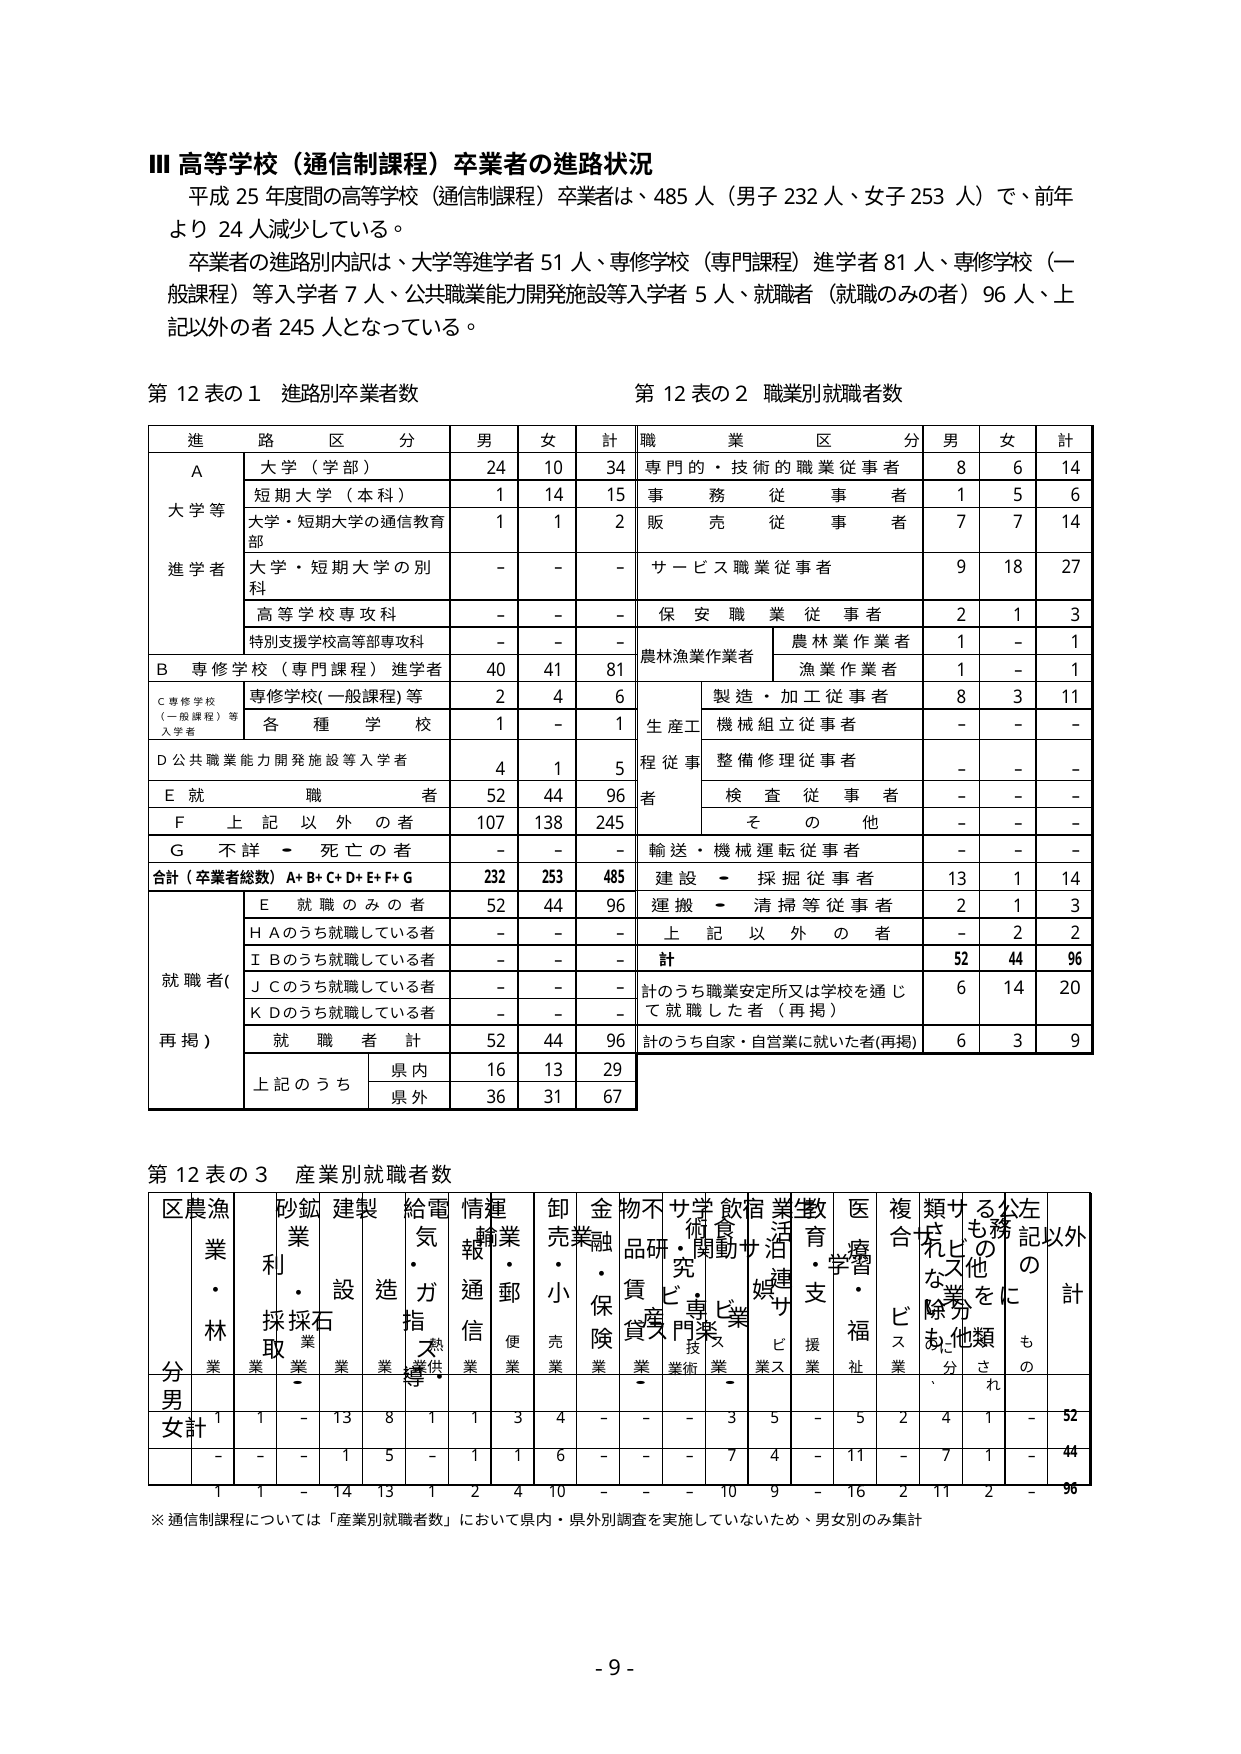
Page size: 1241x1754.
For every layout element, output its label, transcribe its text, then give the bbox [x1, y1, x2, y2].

table_cell - [451, 946, 517, 970]
table_cell サ ー ビ ス 職 業 従 事 者 [638, 553, 922, 599]
table_cell 2 [1037, 919, 1091, 944]
table_cell 1 [924, 655, 979, 681]
table_cell - [451, 972, 517, 997]
table_cell 短 期 大 学 （ 本 科 ） [245, 481, 449, 506]
table_cell 10 [519, 453, 575, 479]
table_cell - [519, 628, 575, 653]
table_cell - [924, 740, 979, 779]
table_cell 1 [519, 508, 575, 551]
table_header 計 [577, 426, 635, 452]
table_cell - [577, 628, 635, 653]
table_cell - [451, 601, 517, 626]
table_cell 40 [451, 655, 517, 681]
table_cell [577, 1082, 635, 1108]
table_cell 農林漁業作業者 [638, 628, 772, 681]
table_cell 輸 送 ・ 機 械 運 転 従 事 者 [638, 836, 922, 861]
table_cell Ｉ Ｂのうち就職している者 [245, 946, 449, 970]
table_cell 485 [577, 863, 635, 890]
table_cell 大学・短期大学の別科 [245, 553, 449, 599]
table_cell 44 [519, 781, 575, 807]
table_cell 52 [924, 946, 979, 970]
table_cell - [1037, 781, 1091, 807]
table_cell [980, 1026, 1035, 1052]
table_cell - [980, 710, 1035, 738]
table_cell 専 門 的 ・ 技 術 的 職 業 従 事 者 [638, 453, 922, 479]
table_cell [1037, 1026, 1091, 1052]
table_header 女 [519, 426, 575, 452]
text 平成25 年度間の高等学校（通信制課程）卒業者は、485 人（男子232 人、女子253 人）で、前年より24 人減少している。 [168, 181, 1074, 243]
table_cell - [980, 781, 1035, 807]
table_cell 15 [577, 481, 635, 506]
table_cell - [451, 919, 517, 944]
text ※ 通信制課程については「産業別就職者数」において県内・県外別調査を実施していないため、男女別のみ集計 [151, 1510, 1240, 1530]
table_cell 4 [451, 740, 517, 779]
table_cell 整 備 修 理 従 事 者 [702, 740, 922, 779]
table_cell Ｂ 専修学校（専門課程） 進学者 [149, 655, 449, 681]
table_cell - [980, 628, 1035, 653]
table_cell 6 [1037, 481, 1091, 506]
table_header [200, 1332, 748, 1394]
table_cell - [577, 919, 635, 944]
table_cell 上 記 以 外 の 者 [638, 919, 922, 944]
table_cell 13 [924, 863, 979, 890]
table_cell Ｈ Ａのうち就職している者 [245, 919, 449, 944]
table_cell 保 安 職 業 従 事 者 [638, 601, 922, 626]
table_cell - [451, 836, 517, 861]
table_cell 専修学校( 一般課程) 等 [245, 682, 449, 708]
table_cell - [519, 999, 575, 1024]
table_cell 18 [980, 553, 1035, 599]
table_cell 138 [519, 808, 575, 834]
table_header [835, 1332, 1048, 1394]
table_cell 合計（ 卒業者総数） A+ B+ C+ D+ E+ F+ G [149, 863, 449, 890]
table_cell - [1037, 808, 1091, 834]
table_cell 特別支援学校高等部専攻科 [245, 628, 449, 653]
table_cell 大学・短期大学の通信教育部 [245, 508, 449, 551]
table_cell - [519, 710, 575, 738]
table_cell Ｄ 公 共 職 業 能 力 開 発 施 設 等 入 学 者 [149, 740, 449, 779]
table_cell 建 設 ・ 採 掘 従 事 者 [638, 863, 922, 890]
table_cell 14 [980, 972, 1035, 1024]
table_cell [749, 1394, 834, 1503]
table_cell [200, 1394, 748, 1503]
table_cell - [577, 553, 635, 599]
table_header 職 業 区 分 [638, 426, 922, 452]
table_cell 1 [980, 863, 1035, 890]
text 第12 表の１ 進路別卒業者数 第12 表の２ 職業別就職者数 [148, 379, 1240, 407]
table_cell 232 [451, 863, 517, 890]
table_cell 2 [577, 508, 635, 551]
table_cell - [577, 972, 635, 997]
table_cell 販 売 従 事 者 [638, 508, 922, 551]
table_cell - [451, 999, 517, 1024]
table_header 男 [924, 426, 979, 452]
table_cell Ｅ 就 職 者 [149, 781, 449, 807]
table_cell 2 [451, 682, 517, 708]
table_cell 96 [577, 892, 635, 917]
table_cell - [577, 601, 635, 626]
table_cell - [1037, 740, 1091, 779]
table_cell - [519, 601, 575, 626]
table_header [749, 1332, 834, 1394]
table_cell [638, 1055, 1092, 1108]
table_cell 7 [980, 508, 1035, 551]
table_cell 1 [924, 481, 979, 506]
table_cell - [519, 836, 575, 861]
table_cell - [1037, 836, 1091, 861]
table_cell 3 [980, 682, 1035, 708]
table_cell 検 査 従 事 者 [702, 781, 922, 807]
table_cell 大 学 （ 学 部 ） [245, 453, 449, 479]
table_cell - [519, 946, 575, 970]
table_cell 1 [1037, 628, 1091, 653]
table_cell 253 [519, 863, 575, 890]
table_cell 81 [577, 655, 635, 681]
table_cell 1 [1037, 655, 1091, 681]
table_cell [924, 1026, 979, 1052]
table_cell 就 職 者( 再 掲 ) [149, 892, 243, 1108]
table_cell 9 [924, 553, 979, 599]
table_cell - [924, 808, 979, 834]
table_cell - [451, 628, 517, 653]
table_cell 4 [519, 682, 575, 708]
table_cell Ｊ Ｃのうち就職している者 [245, 972, 449, 997]
table_cell 107 [451, 808, 517, 834]
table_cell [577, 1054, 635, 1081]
table_cell 2 [924, 891, 979, 917]
table_header 計 [1037, 426, 1091, 452]
table_cell - [924, 919, 979, 944]
table_cell Ｆ 上 記 以 外 の 者 [149, 808, 449, 834]
table_cell Ａ 大 学 等進 学 者 [149, 453, 243, 653]
table_cell 1 [451, 710, 517, 738]
table_cell 6 [980, 453, 1035, 479]
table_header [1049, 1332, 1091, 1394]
table_cell 7 [924, 508, 979, 551]
table_cell 41 [519, 655, 575, 681]
table_cell 機 械 組 立 従 事 者 [702, 710, 922, 738]
table_cell 8 [924, 682, 979, 708]
table_cell - [577, 836, 635, 861]
table_cell 34 [577, 453, 635, 479]
table_cell 生 産工 程従事者 [638, 682, 701, 834]
table_cell 52 [451, 1026, 517, 1052]
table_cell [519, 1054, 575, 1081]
table_cell 2 [924, 601, 979, 626]
table_cell 11 [1037, 682, 1091, 708]
table_cell 事 務 従 事 者 [638, 481, 922, 506]
table_cell - [924, 836, 979, 861]
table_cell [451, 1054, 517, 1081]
table_cell Ｃ 専 修 学 校 （ 一 般 課 程 ） 等 入 学 者 [149, 682, 243, 738]
table_cell - [980, 655, 1035, 681]
table_cell 96 [577, 1026, 635, 1052]
table_cell 44 [519, 892, 575, 917]
table_cell - [980, 808, 1035, 834]
table_cell - [519, 972, 575, 997]
table_cell 245 [577, 808, 635, 834]
table_cell 44 [519, 1026, 575, 1052]
table_cell そ の 他 [702, 808, 922, 834]
table_cell 27 [1037, 553, 1091, 599]
table_cell Ｅ 就 職 の み の 者 [245, 892, 449, 917]
table_cell 2 [980, 919, 1035, 944]
table_cell - [577, 999, 635, 1024]
table_cell 就 職 者 計 [245, 1026, 449, 1052]
table_cell 漁 業 作 業 者 [774, 655, 922, 681]
table_cell - [924, 710, 979, 738]
table_cell 14 [1037, 453, 1091, 479]
table_header 進 路 区 分 [149, 426, 449, 452]
table_cell - [980, 740, 1035, 779]
subtitle Ⅲ 高等学校（通信制課程）卒業者の進路状況 [148, 144, 1240, 181]
table_cell 6 [577, 682, 635, 708]
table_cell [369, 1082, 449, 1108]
table_cell - [519, 553, 575, 599]
table_cell 農 林 業 作 業 者 [774, 628, 922, 653]
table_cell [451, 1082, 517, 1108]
table_cell 3 [1037, 601, 1091, 626]
table_cell 運 搬 ・ 清 掃 等 従 事 者 [638, 891, 922, 917]
table_cell 1 [980, 601, 1035, 626]
table_cell 44 [980, 946, 1035, 970]
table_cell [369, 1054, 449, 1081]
table_cell - [980, 836, 1035, 861]
table_header 女 [980, 426, 1035, 452]
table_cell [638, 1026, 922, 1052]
table_cell 1 [924, 628, 979, 653]
table_cell 各 種 学 校 [245, 710, 449, 738]
table_cell Ｇ 不 詳 ・ 死 亡 の 者 [149, 836, 449, 861]
table_cell 52 [451, 892, 517, 917]
table_cell 6 [924, 972, 979, 1024]
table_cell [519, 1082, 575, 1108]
table_cell 高 等 学 校 専 攻 科 [245, 601, 449, 626]
table_cell - [451, 553, 517, 599]
table_header 男 [451, 426, 517, 452]
table_cell 計のうち職業安定所又は学校を通 じ て 就 職 し た 者 （ 再 掲 ） [638, 972, 922, 1024]
table_cell 1 [519, 740, 575, 779]
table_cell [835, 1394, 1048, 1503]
table_cell 8 [924, 453, 979, 479]
table_cell - [577, 946, 635, 970]
table_cell - [924, 781, 979, 807]
table_cell 14 [519, 481, 575, 506]
table_cell 計 [638, 946, 922, 970]
table_cell 14 [1037, 508, 1091, 551]
table_cell 20 [1037, 972, 1091, 1024]
table_cell 1 [451, 508, 517, 551]
table_cell 5 [980, 481, 1035, 506]
table_cell 製 造 ・ 加 工 従 事 者 [702, 682, 922, 708]
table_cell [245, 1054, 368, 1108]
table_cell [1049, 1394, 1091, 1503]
list 第 12 表の３ 産業別就職者数 [148, 1160, 1240, 1188]
table_cell 96 [1037, 946, 1091, 970]
table_cell 14 [1037, 863, 1091, 890]
table_cell Ｋ Ｄのうち就職している者 [245, 999, 449, 1024]
table_cell 52 [451, 781, 517, 807]
table_cell 1 [980, 891, 1035, 917]
table_cell 24 [451, 453, 517, 479]
text 卒業者の進路別内訳は、大学等進学者51 人、専修学校（専門課程）進学者81 人、専修学校（一般課程）等入学者7 人、公共職業能力開発施設等入学者5 人、就職者（就職のみの者）96 人、上記以外の者245 人となっている。 [167, 247, 1076, 342]
table_cell 1 [577, 710, 635, 738]
table_cell 96 [577, 781, 635, 807]
table_cell 1 [451, 481, 517, 506]
table_cell - [519, 919, 575, 944]
table_cell 3 [1037, 891, 1091, 917]
table_cell - [1037, 710, 1091, 738]
table_cell 5 [577, 740, 635, 779]
